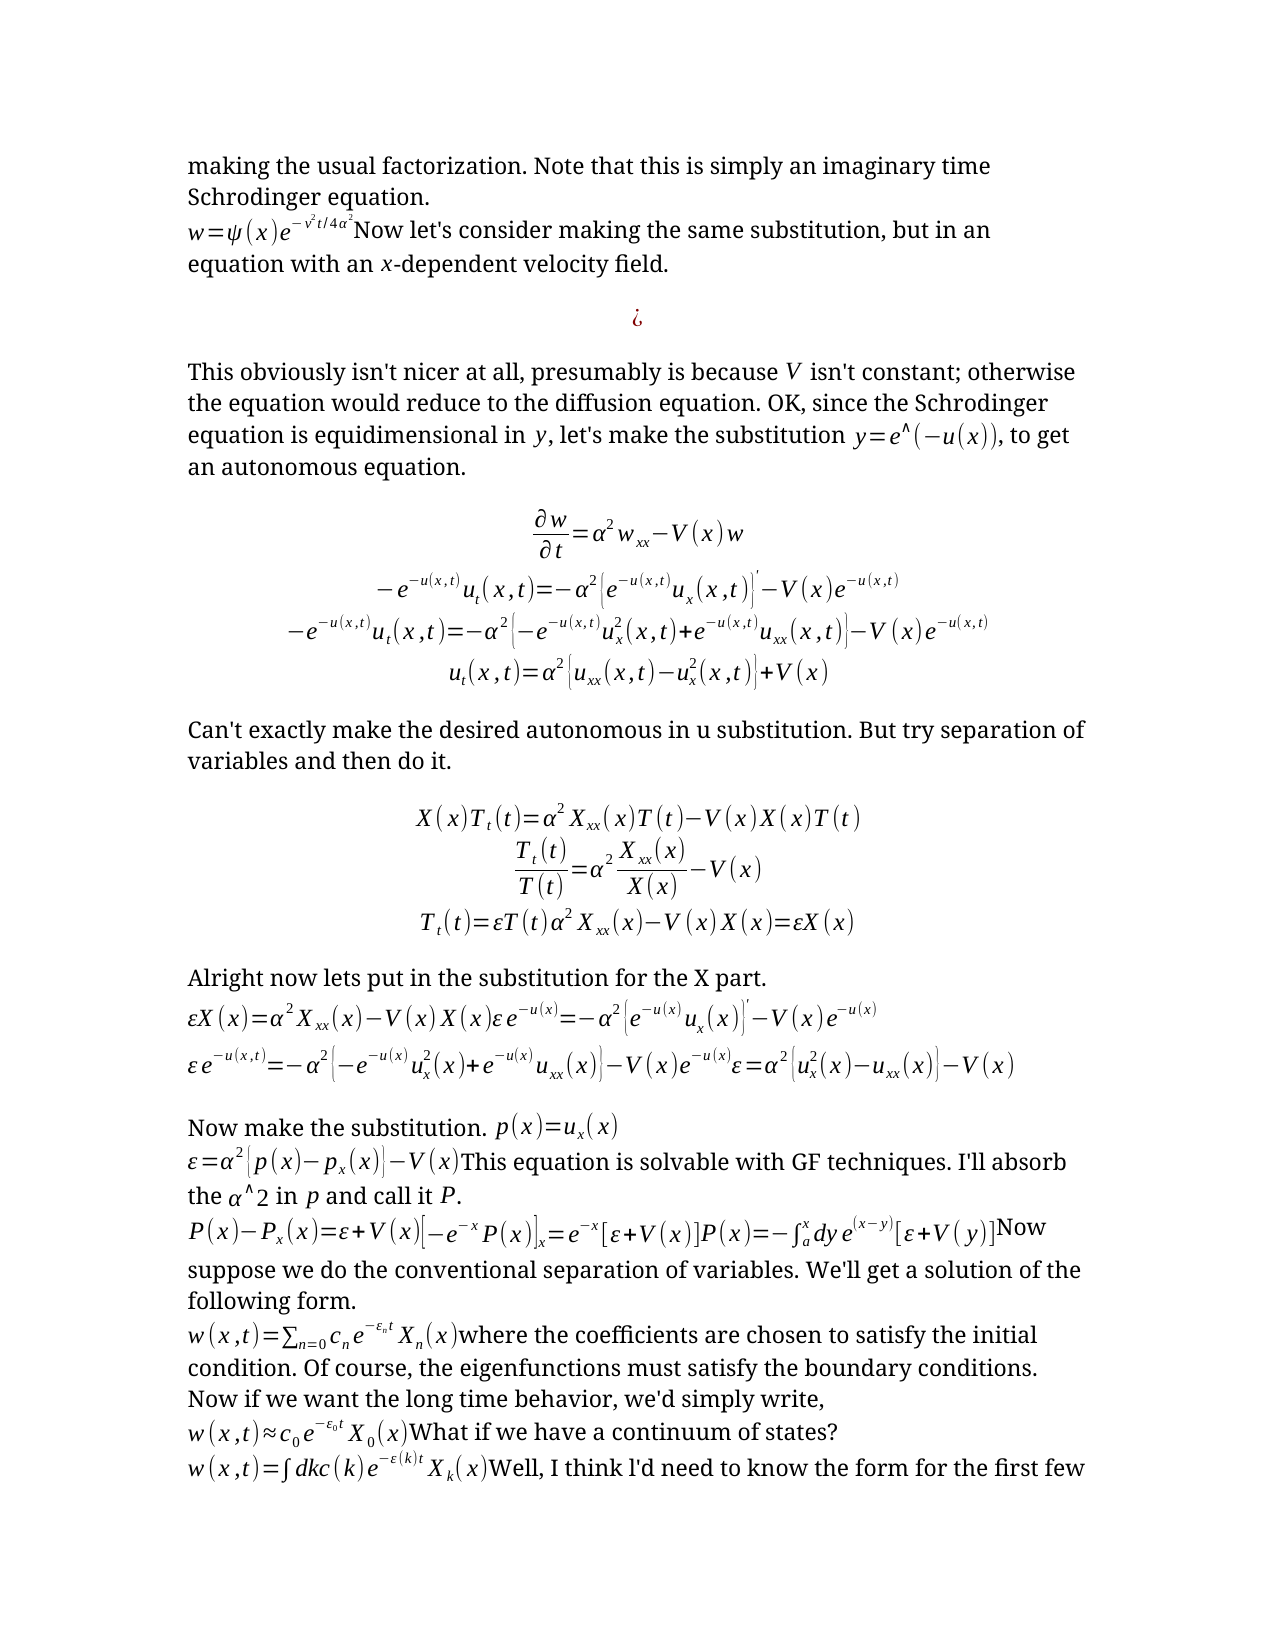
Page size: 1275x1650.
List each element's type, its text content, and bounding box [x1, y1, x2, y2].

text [187, 150, 1087, 279]
text This obviously isn't nicer at all, presumably is because isn't constant; otherwise the equation would reduce to the diffusion equation. OK, since the Schrodinger equation is equidimensional in , let's make the substitution , to get an autonomous equation. [187, 356, 1087, 483]
text Can't exactly make the desired autonomous in u substitution. But try separation of variables and then do it. [187, 714, 1087, 776]
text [187, 1111, 1087, 1485]
text Alright now lets put in the substitution for the X part. [187, 962, 1087, 1088]
